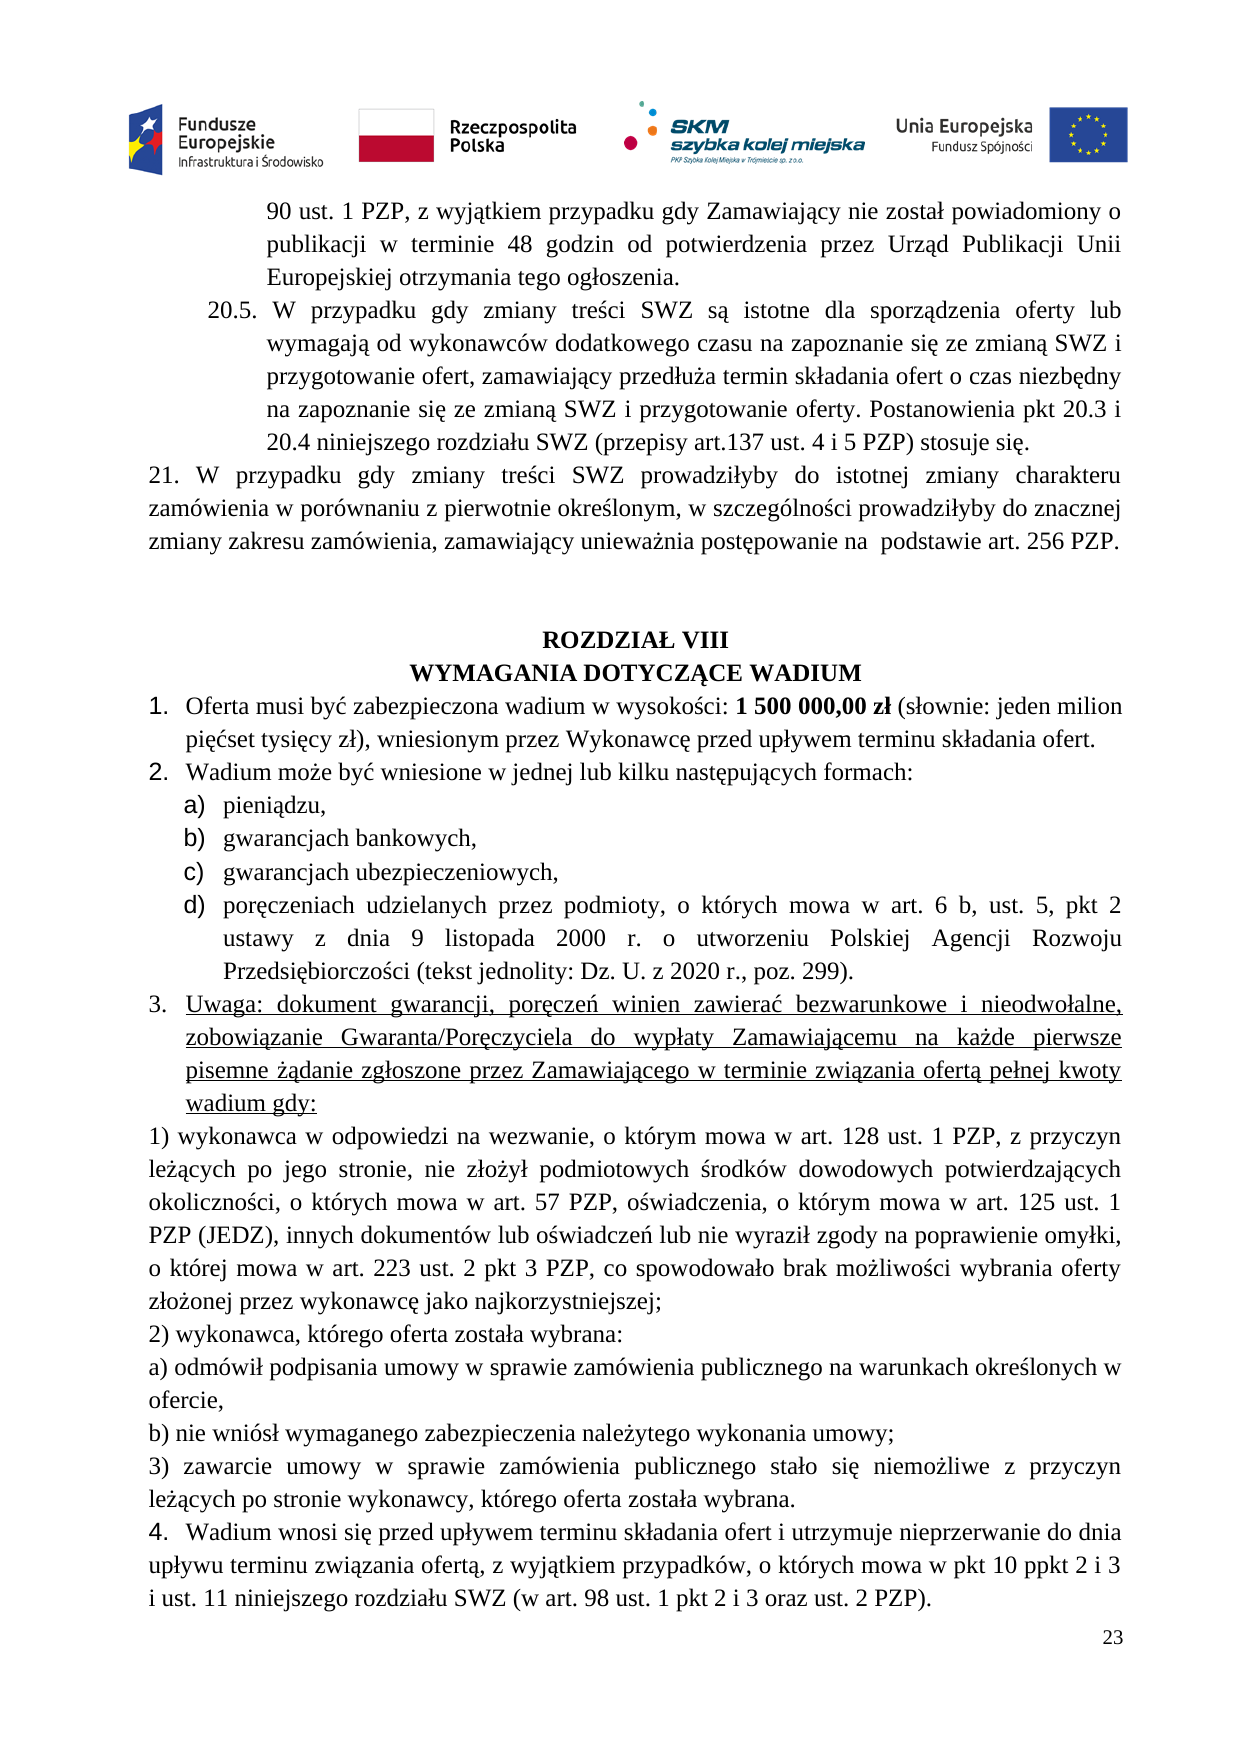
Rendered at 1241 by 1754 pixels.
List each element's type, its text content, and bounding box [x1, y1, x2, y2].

text 20.5. W przypadku gdy zmiany treści SWZ są istotne dla sporządzenia oferty lub wymagają od wykonawców dodatkowego czasu na zapoznanie się ze zmianą SWZ i przygotowanie ofert, zamawiający przedłuża termin składania ofert o czas niezbędny na zapoznanie się ze zmianą SWZ i przygotowanie oferty. Postanowienia pkt 20.3 i 20.4 niniejszego rozdziału SWZ (przepisy art.137 ust. 4 i 5 PZP) stosuje się. [207, 295, 1122, 456]
text 3. Uwaga: dokument gwarancji, poręczeń winien zawierać bezwarunkowe i nieodwołalne, zobowiązanie Gwaranta/Poręczyciela do wypłaty Zamawiającemu na każde pierwsze pisemne żądanie zgłoszone przez Zamawiającego w terminie związania ofertą pełnej kwoty wadium gdy: [148, 989, 1122, 1117]
list poręczeniach udzielanych przez podmioty, o których mowa w art. 6 b, ust. 5, pkt 2 ustawy z dnia 9 listopada 2000 r. o utworzeniu Polskiej Agencji Rozwoju Przedsiębiorczości (tekst jednolity: Dz. U. z 2020 r., poz. 299). [183, 890, 1122, 984]
text WYMAGANIA DOTYCZĄCE WADIUM [148, 658, 1122, 687]
text 3) zawarcie umowy w sprawie zamówienia publicznego stało się niemożliwe z przyczyn leżących po stronie wykonawcy, którego oferta została wybrana. [148, 1451, 1122, 1513]
text b) nie wniósł wymaganego zabezpieczenia należytego wykonania umowy; [148, 1418, 1122, 1447]
list Oferta musi być zabezpieczona wadium w wysokości: 1 500 000,00 zł (słownie: jeden milion pięćset tysięcy zł), wniesionym przez Wykonawcę przed upływem terminu składania ofert. [148, 691, 1122, 753]
text ROZDZIAŁ VIII [148, 625, 1122, 654]
text 21. W przypadku gdy zmiany treści SWZ prowadziłyby do istotnej zmiany charakteru zamówienia w porównaniu z pierwotnie określonym, w szczególności prowadziłyby do znacznej zmiany zakresu zamówienia, zamawiający unieważnia postępowanie na podstawie art. 256 PZP. [148, 460, 1122, 555]
list gwarancjach ubezpieczeniowych, [183, 857, 1122, 885]
list gwarancjach bankowych, [183, 823, 1122, 852]
text 2) wykonawca, którego oferta została wybrana: [148, 1319, 1122, 1348]
text 1) wykonawca w odpowiedzi na wezwanie, o którym mowa w art. 128 ust. 1 PZP, z przyczyn leżących po jego stronie, nie złożył podmiotowych środków dowodowych potwierdzających okoliczności, o których mowa w art. 57 PZP, oświadczenia, o którym mowa w art. 125 ust. 1 PZP (JEDZ), innych dokumentów lub oświadczeń lub nie wyraził zgody na poprawienie omyłki, o której mowa w art. 223 ust. 2 pkt 3 PZP, co spowodowało brak możliwości wybrania oferty złożonej przez wykonawcę jako najkorzystniejszej; [148, 1121, 1122, 1315]
list pieniądzu, [183, 790, 1122, 819]
picture [118, 73, 1144, 196]
list Wadium wnosi się przed upływem terminu składania ofert i utrzymuje nieprzerwanie do dnia upływu terminu związania ofertą, z wyjątkiem przypadków, o których mowa w pkt 10 ppkt 2 i 3 i ust. 11 niniejszego rozdziału SWZ (w art. 98 ust. 1 pkt 2 i 3 oraz ust. 2 PZP). [148, 1517, 1122, 1612]
text a) odmówił podpisania umowy w sprawie zamówienia publicznego na warunkach określonych w ofercie, [148, 1352, 1122, 1414]
list Wadium może być wniesione w jednej lub kilku następujących formach: [148, 757, 1122, 786]
